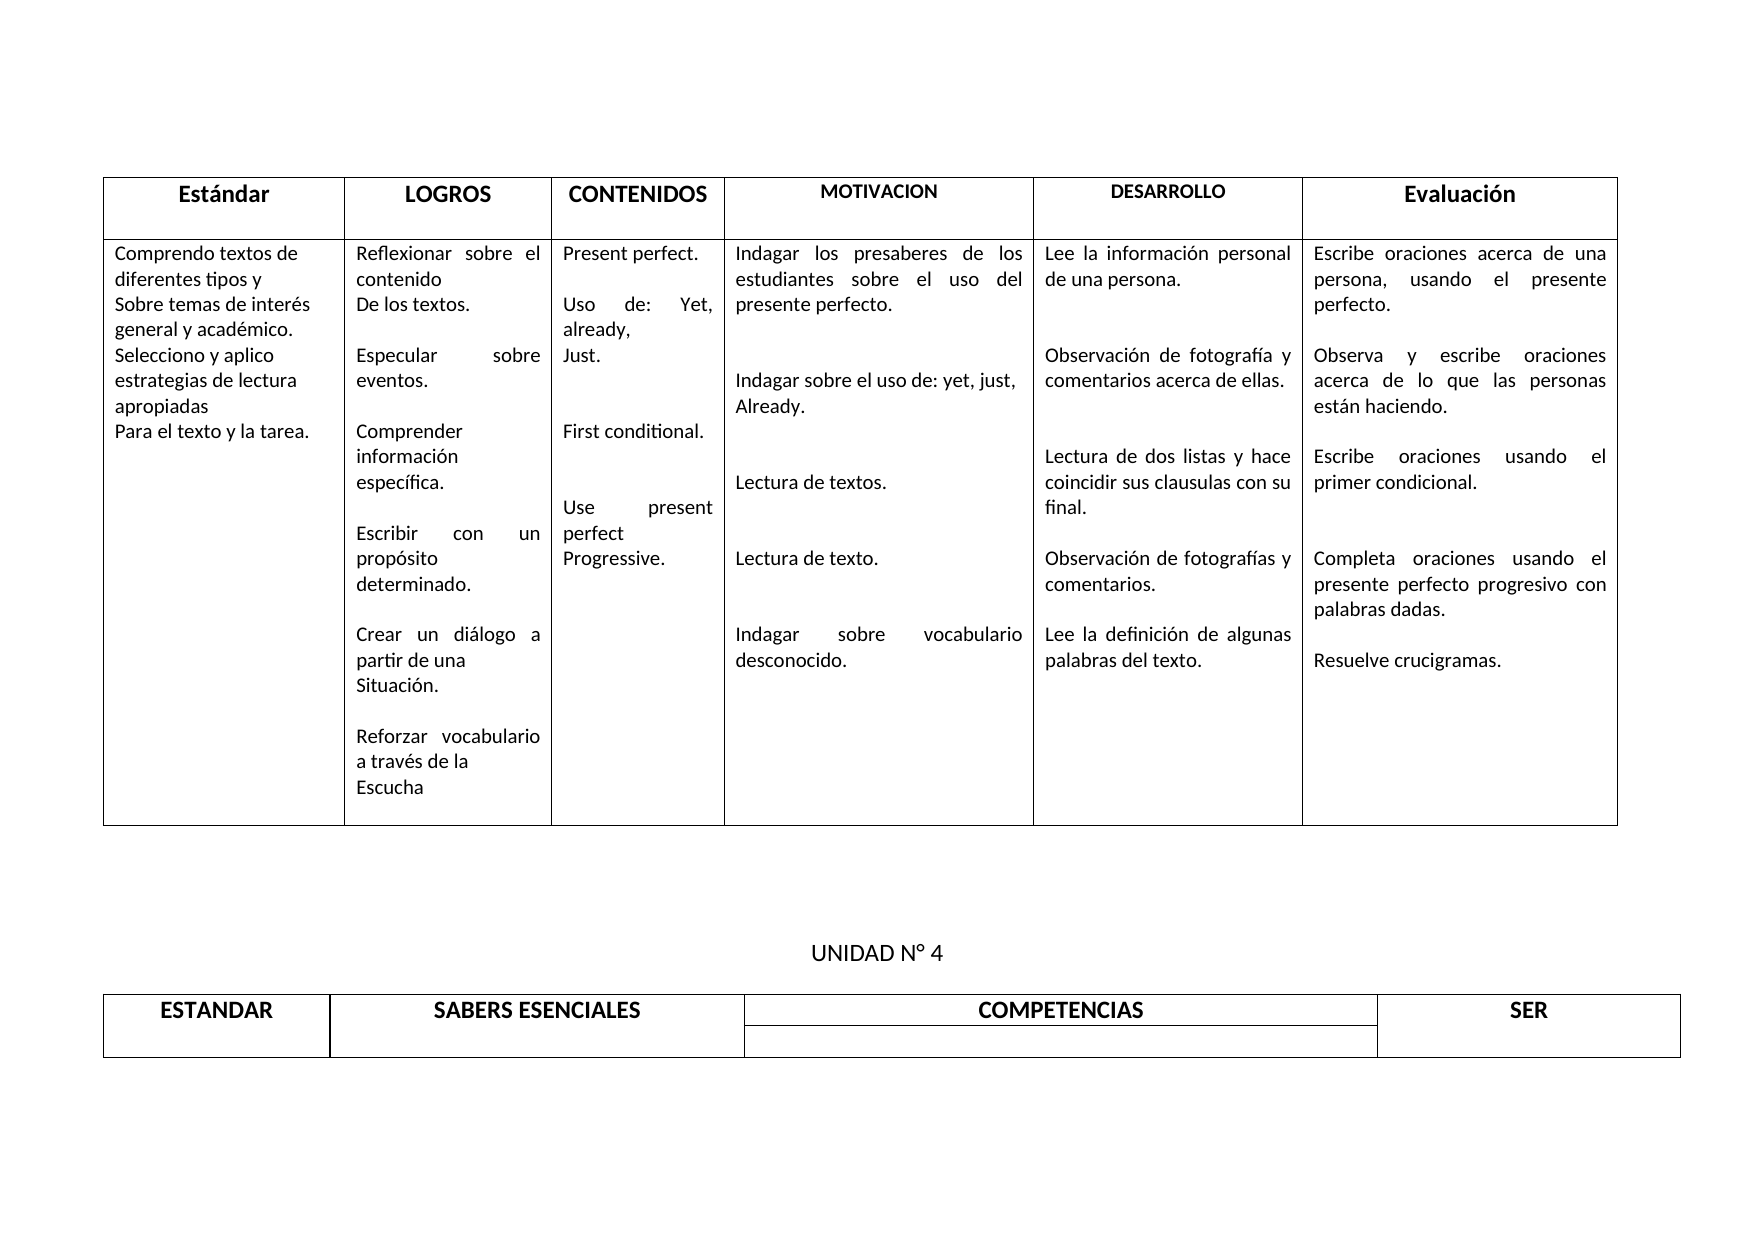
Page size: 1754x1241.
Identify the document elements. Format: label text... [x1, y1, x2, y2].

table_cell Present perfect. Uso de: Yet, already, Just. First conditional. Use present perfect Progressive. [552, 240, 724, 825]
table_cell Comprendo textos de diferentes tipos y Sobre temas de interés general y académico. Selecciono y aplico estrategias de lectura apropiadas Para el texto y la tarea. [104, 240, 344, 825]
table_cell MOTIVACION [725, 178, 1033, 239]
table_cell DESARROLLO [1034, 178, 1302, 239]
table_header COMPETENCIAS [745, 995, 1377, 1025]
text UNIDAD N° 4 [148, 938, 1606, 968]
table_header SER [1378, 995, 1680, 1057]
table_header ESTANDAR [104, 995, 329, 1057]
table_cell Lee la información personal de una persona. Observación de fotografía y comentarios acerca de ellas. Lectura de dos listas y hace coincidir sus clausulas con su final. Observación de fotografías y comentarios. Lee la definición de algunas palabras del texto. [1034, 240, 1302, 825]
table_cell Escribe oraciones acerca de una persona, usando el presente perfecto. Observa y escribe oraciones acerca de lo que las personas están haciendo. Escribe oraciones usando el primer condicional. Completa oraciones usando el presente perfecto progresivo con palabras dadas. Resuelve crucigramas. [1303, 240, 1617, 825]
table_header SABERS ESENCIALES [331, 995, 744, 1057]
table_cell Indagar los presaberes de los estudiantes sobre el uso del presente perfecto. Indagar sobre el uso de: yet, just, Already. Lectura de textos. Lectura de texto. Indagar sobre vocabulario desconocido. [725, 240, 1033, 825]
table_cell [745, 1026, 1377, 1057]
table_cell Reflexionar sobre el contenido De los textos. Especular sobre eventos. Comprender información específica. Escribir con un propósito determinado. Crear un diálogo a partir de una Situación. Reforzar vocabulario a través de la Escucha [345, 240, 551, 825]
table_cell LOGROS [345, 178, 551, 239]
table_cell CONTENIDOS [552, 178, 724, 239]
table_cell Estándar [104, 178, 344, 239]
table_cell Evaluación [1303, 178, 1617, 239]
